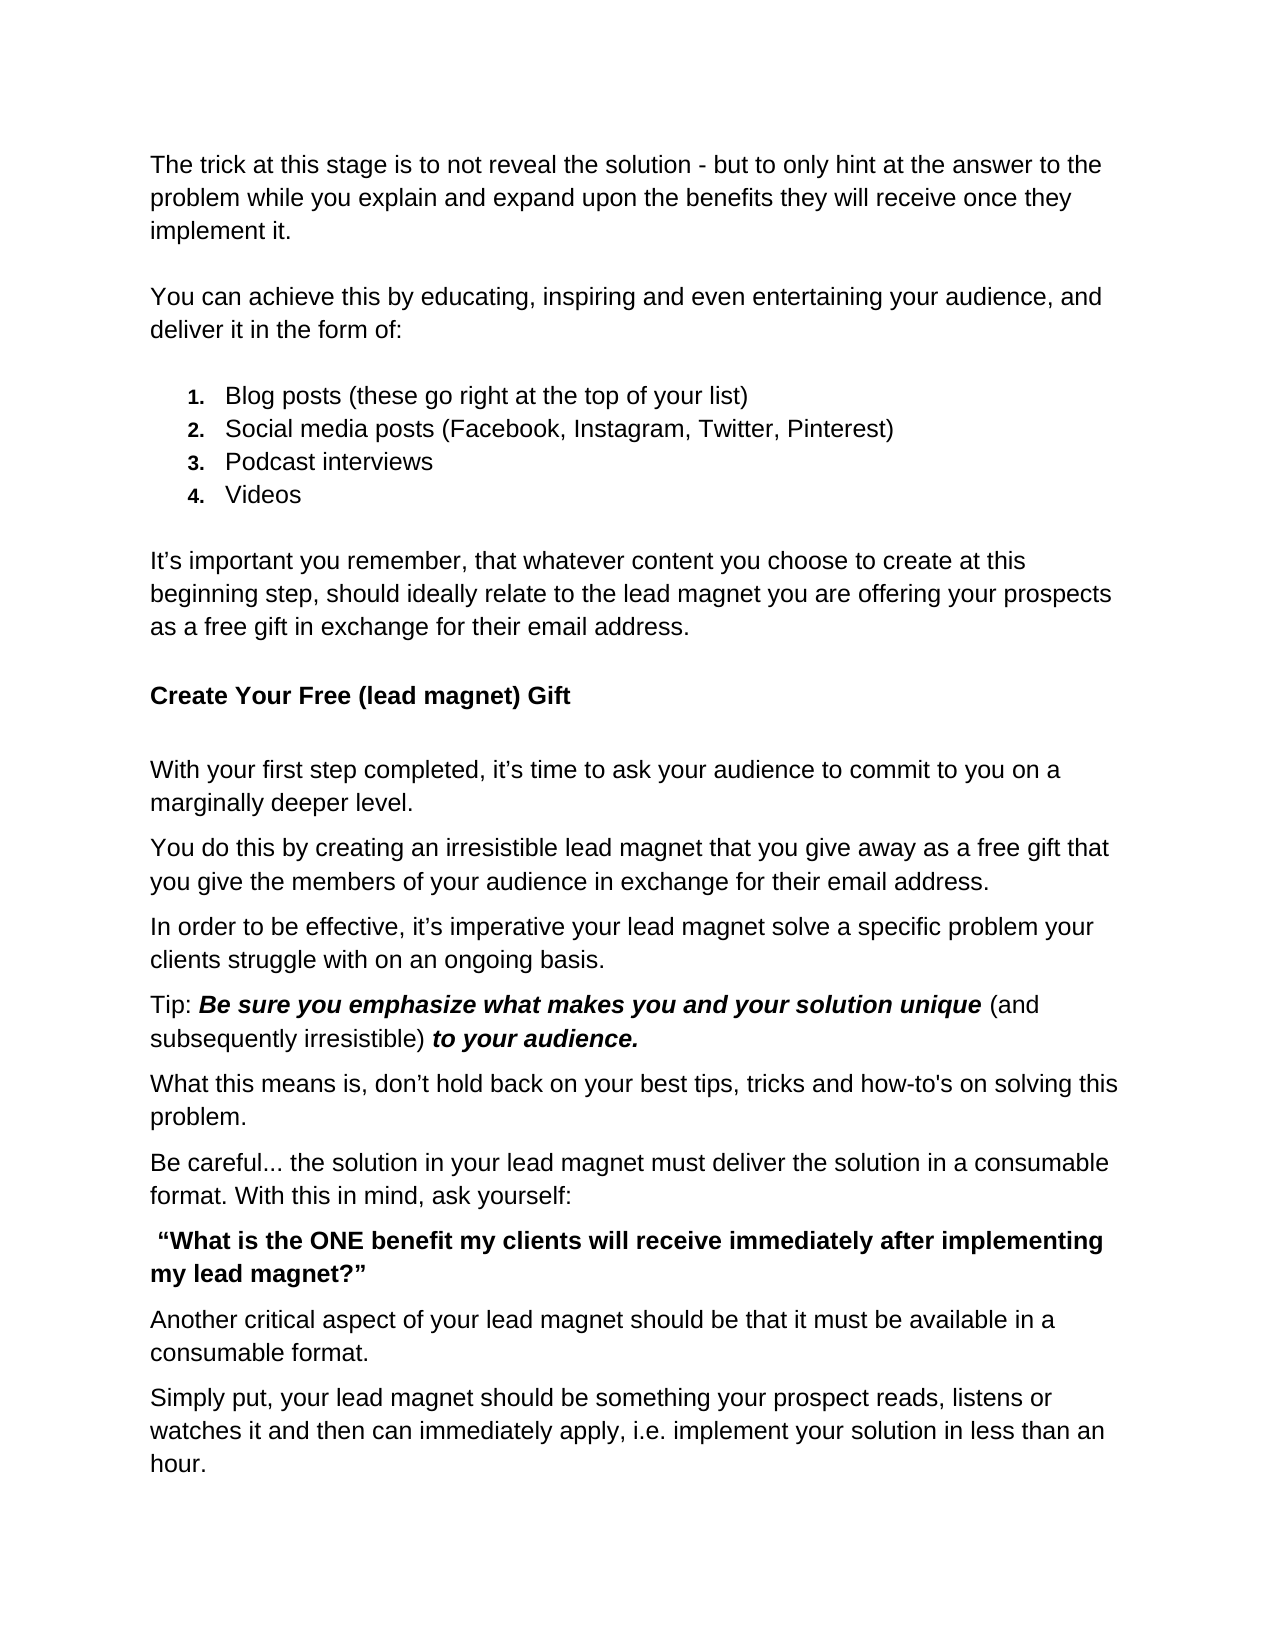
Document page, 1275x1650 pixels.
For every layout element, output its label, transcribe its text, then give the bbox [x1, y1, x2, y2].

text The trick at this stage is to not reveal the solution - but to only hint at the answer to the problem while you explain and expand upon the benefits they will receive once they implement it. [150, 150, 1125, 245]
list Podcast interviews [187, 447, 1125, 476]
text You do this by creating an irresistible lead magnet that you give away as a free gift that you give the members of your audience in exchange for their email address. [150, 833, 1125, 895]
text It’s important you remember, that whatever content you choose to create at this beginning step, should ideally relate to the lead magnet you are offering your prospects as a free gift in exchange for their email address. [150, 546, 1125, 641]
list Social media posts (Facebook, Instagram, Twitter, Pinterest) [187, 414, 1125, 443]
text In order to be effective, it’s imperative your lead magnet solve a specific problem your clients struggle with on an ongoing basis. [150, 912, 1125, 974]
text With your first step completed, it’s time to ask your audience to commit to you on a marginally deeper level. [150, 755, 1125, 817]
text Simply put, your lead magnet should be something your prospect reads, listens or watches it and then can immediately apply, i.e. implement your solution in less than an hour. [150, 1383, 1125, 1478]
text “What is the ONE benefit my clients will receive immediately after implementing my lead magnet?” [150, 1226, 1125, 1288]
text Be careful... the solution in your lead magnet must deliver the solution in a consumable format. With this in mind, ask yourself: [150, 1148, 1125, 1209]
subtitle Create Your Free (lead magnet) Gift [150, 658, 1125, 709]
list Videos [187, 480, 1125, 509]
text Another critical aspect of your lead magnet should be that it must be available in a consumable format. [150, 1305, 1125, 1366]
text Tip: Be sure you emphasize what makes you and your solution unique (and subsequently irresistible) to your audience. [150, 991, 1125, 1052]
text You can achieve this by educating, inspiring and even entertaining your audience, and deliver it in the form of: [150, 282, 1125, 344]
text What this means is, don’t hold back on your best tips, tricks and how-to's on solving this problem. [150, 1069, 1125, 1131]
list Blog posts (these go right at the top of your list) [187, 381, 1125, 410]
